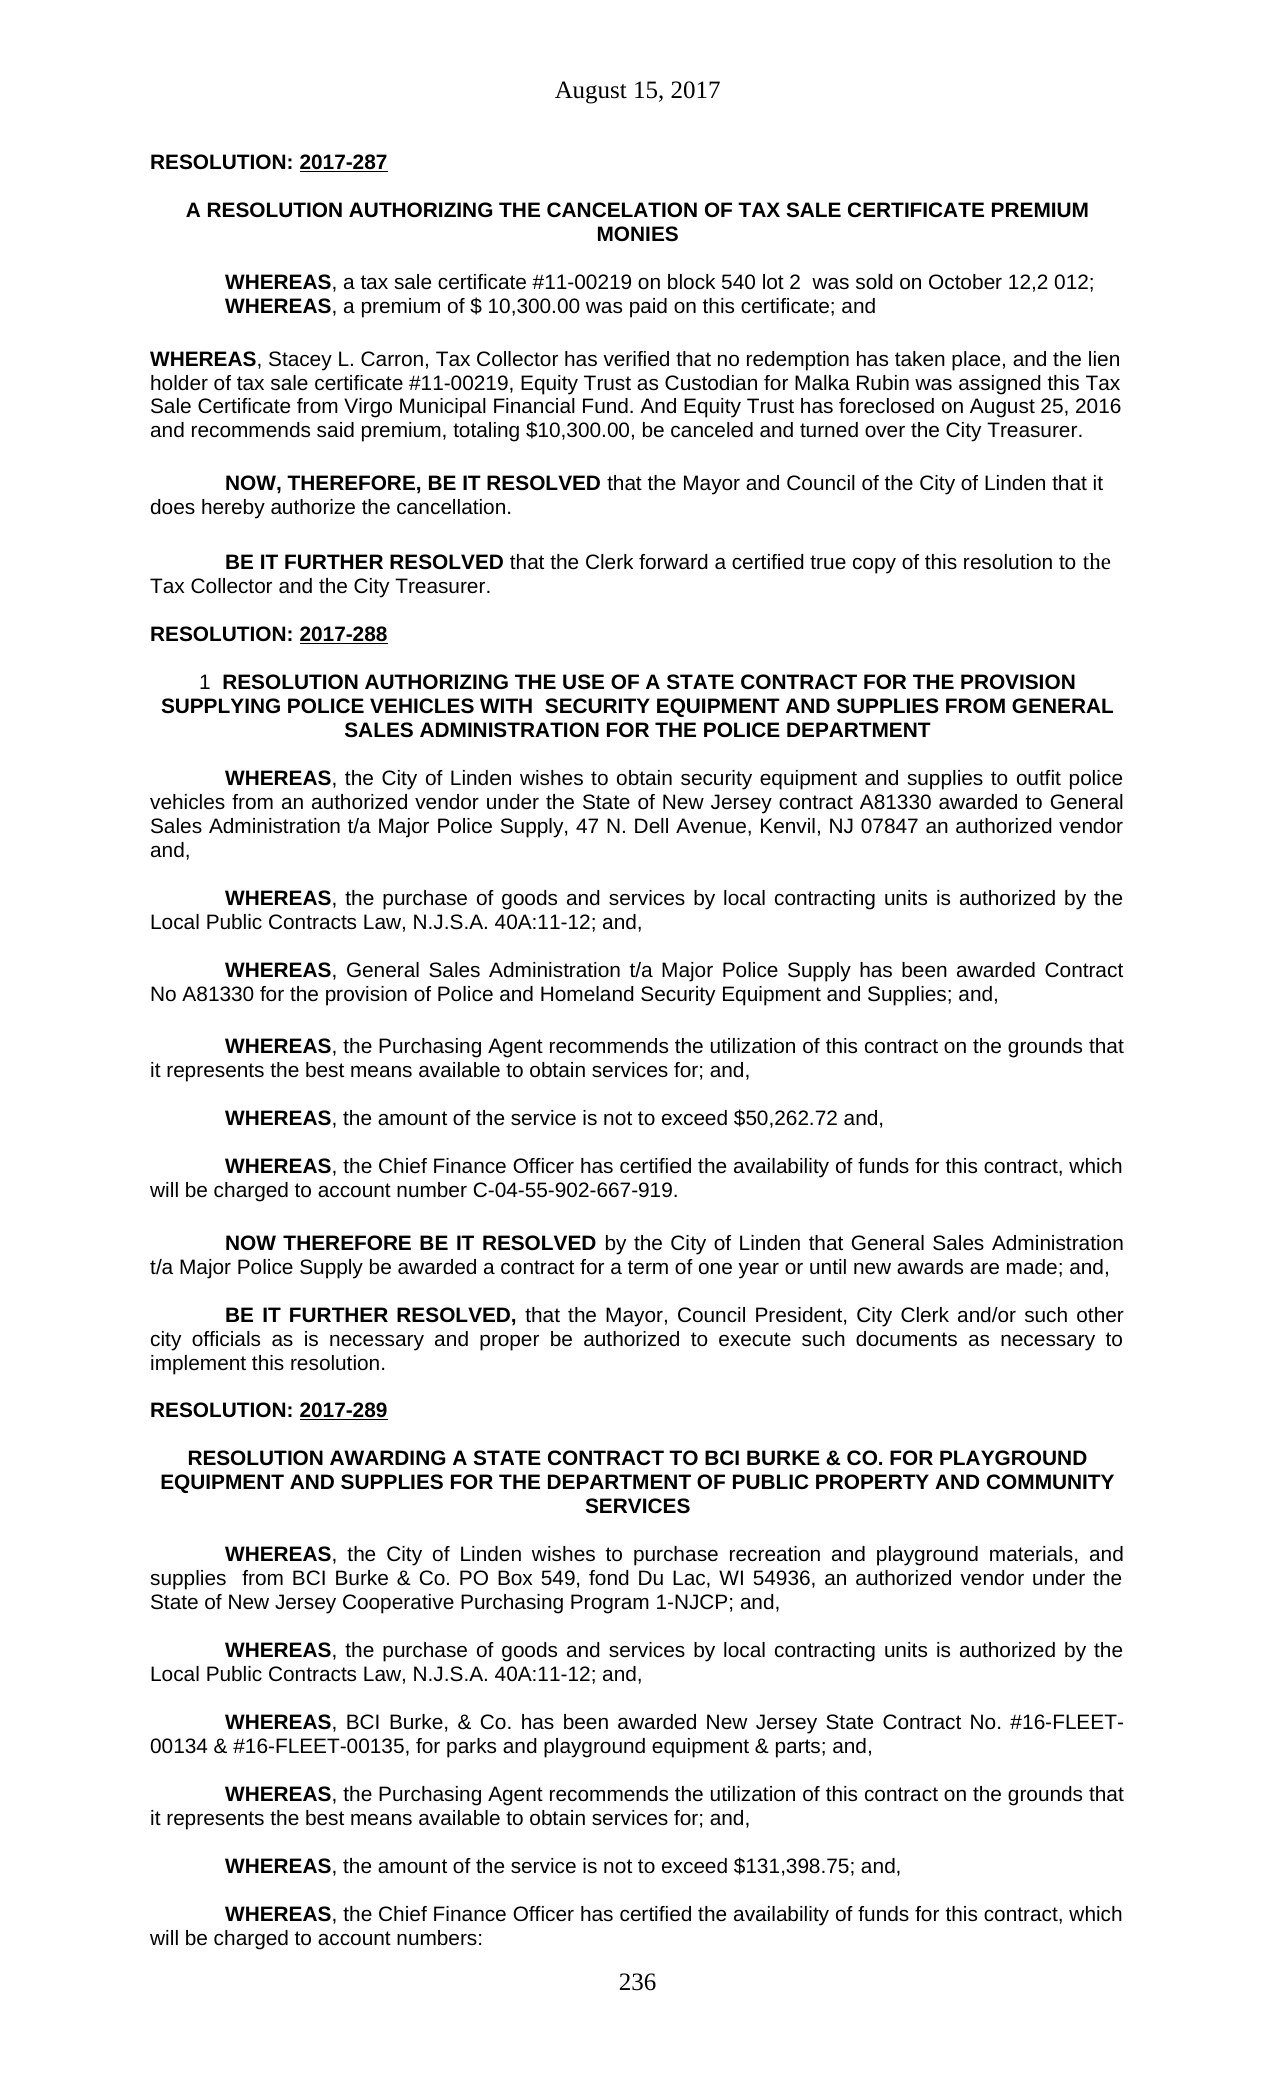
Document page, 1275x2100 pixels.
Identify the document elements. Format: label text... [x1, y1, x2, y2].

text RESOLUTION: 2017-289 [150, 1398, 1125, 1422]
text WHEREAS, a tax sale certificate #11-00219 on block 540 lot 2 was sold on October 12,2 012; [150, 270, 1125, 294]
text WHEREAS, Stacey L. Carron, Tax Collector has verified that no redemption has taken place, and the lien holder of tax sale certificate #11-00219, Equity Trust as Custodian for Malka Rubin was assigned this Tax Sale Certificate from Virgo Municipal Financial Fund. And Equity Trust has foreclosed on August 25, 2016 and recommends said premium, totaling $10,300.00, be canceled and turned over the City Treasurer. [150, 346, 1125, 442]
text WHEREAS, the City of Linden wishes to purchase recreation and playground materials, and supplies from BCI Burke & Co. PO Box 549, fond Du Lac, WI 54936, an authorized vendor under the State of New Jersey Cooperative Purchasing Program 1-NJCP; and, [150, 1542, 1125, 1614]
text WHEREAS, the purchase of goods and services by local contracting units is authorized by the Local Public Contracts Law, N.J.S.A. 40A:11-12; and, [150, 1638, 1125, 1686]
text WHEREAS, the amount of the service is not to exceed $50,262.72 and, [150, 1106, 1125, 1130]
text NOW THEREFORE BE IT RESOLVED by the City of Linden that General Sales Administration t/a Major Police Supply be awarded a contract for a term of one year or until new awards are made; and, [150, 1231, 1125, 1278]
text WHEREAS, the City of Linden wishes to obtain security equipment and supplies to outfit police vehicles from an authorized vendor under the State of New Jersey contract A81330 awarded to General Sales Administration t/a Major Police Supply, 47 N. Dell Avenue, Kenvil, NJ 07847 an authorized vendor and, [150, 766, 1125, 862]
text RESOLUTION: 2017-288 [150, 622, 1125, 646]
text WHEREAS, BCI Burke, & Co. has been awarded New Jersey State Contract No. #16-FLEET-00134 & #16-FLEET-00135, for parks and playground equipment & parts; and, [150, 1710, 1125, 1758]
text WHEREAS, the Chief Finance Officer has certified the availability of funds for this contract, which will be charged to account numbers: [150, 1901, 1125, 1949]
text WHEREAS, the Purchasing Agent recommends the utilization of this contract on the grounds that it represents the best means available to obtain services for; and, [150, 1782, 1125, 1829]
text NOW, THEREFORE, BE IT RESOLVED that the Mayor and Council of the City of Linden that it does hereby authorize the cancellation. [150, 471, 1125, 519]
text WHEREAS, the purchase of goods and services by local contracting units is authorized by the Local Public Contracts Law, N.J.S.A. 40A:11-12; and, [150, 886, 1125, 933]
text WHEREAS, the Chief Finance Officer has certified the availability of funds for this contract, which will be charged to account number C-04-55-902-667-919. [150, 1154, 1125, 1202]
text BE IT FURTHER RESOLVED, that the Mayor, Council President, City Clerk and/or such other city officials as is necessary and proper be authorized to execute such documents as necessary to implement this resolution. [150, 1302, 1125, 1374]
text WHEREAS, the Purchasing Agent recommends the utilization of this contract on the grounds that it represents the best means available to obtain services for; and, [150, 1034, 1125, 1082]
text WHEREAS, the amount of the service is not to exceed $131,398.75; and, [150, 1853, 1125, 1877]
text A RESOLUTION AUTHORIZING THE CANCELATION OF TAX SALE CERTIFICATE PREMIUM MONIES [150, 198, 1125, 246]
text RESOLUTION: 2017-287 [150, 150, 1125, 174]
text WHEREAS, a premium of $ 10,300.00 was paid on this certificate; and [150, 294, 1125, 318]
text WHEREAS, General Sales Administration t/a Major Police Supply has been awarded Contract No A81330 for the provision of Police and Homeland Security Equipment and Supplies; and, [150, 957, 1125, 1005]
text RESOLUTION AUTHORIZING THE USE OF A STATE CONTRACT FOR THE PROVISION SUPPLYING POLICE VEHICLES WITH SECURITY EQUIPMENT AND SUPPLIES FROM GENERAL SALES ADMINISTRATION FOR THE POLICE DEPARTMENT [150, 670, 1125, 742]
text BE IT FURTHER RESOLVED that the Clerk forward a certified true copy of this resolution to the Tax Collector and the City Treasurer. [150, 548, 1125, 598]
text RESOLUTION AWARDING A STATE CONTRACT TO BCI BURKE & CO. FOR PLAYGROUND EQUIPMENT AND SUPPLIES FOR THE DEPARTMENT OF PUBLIC PROPERTY AND COMMUNITY SERVICES [150, 1446, 1125, 1518]
